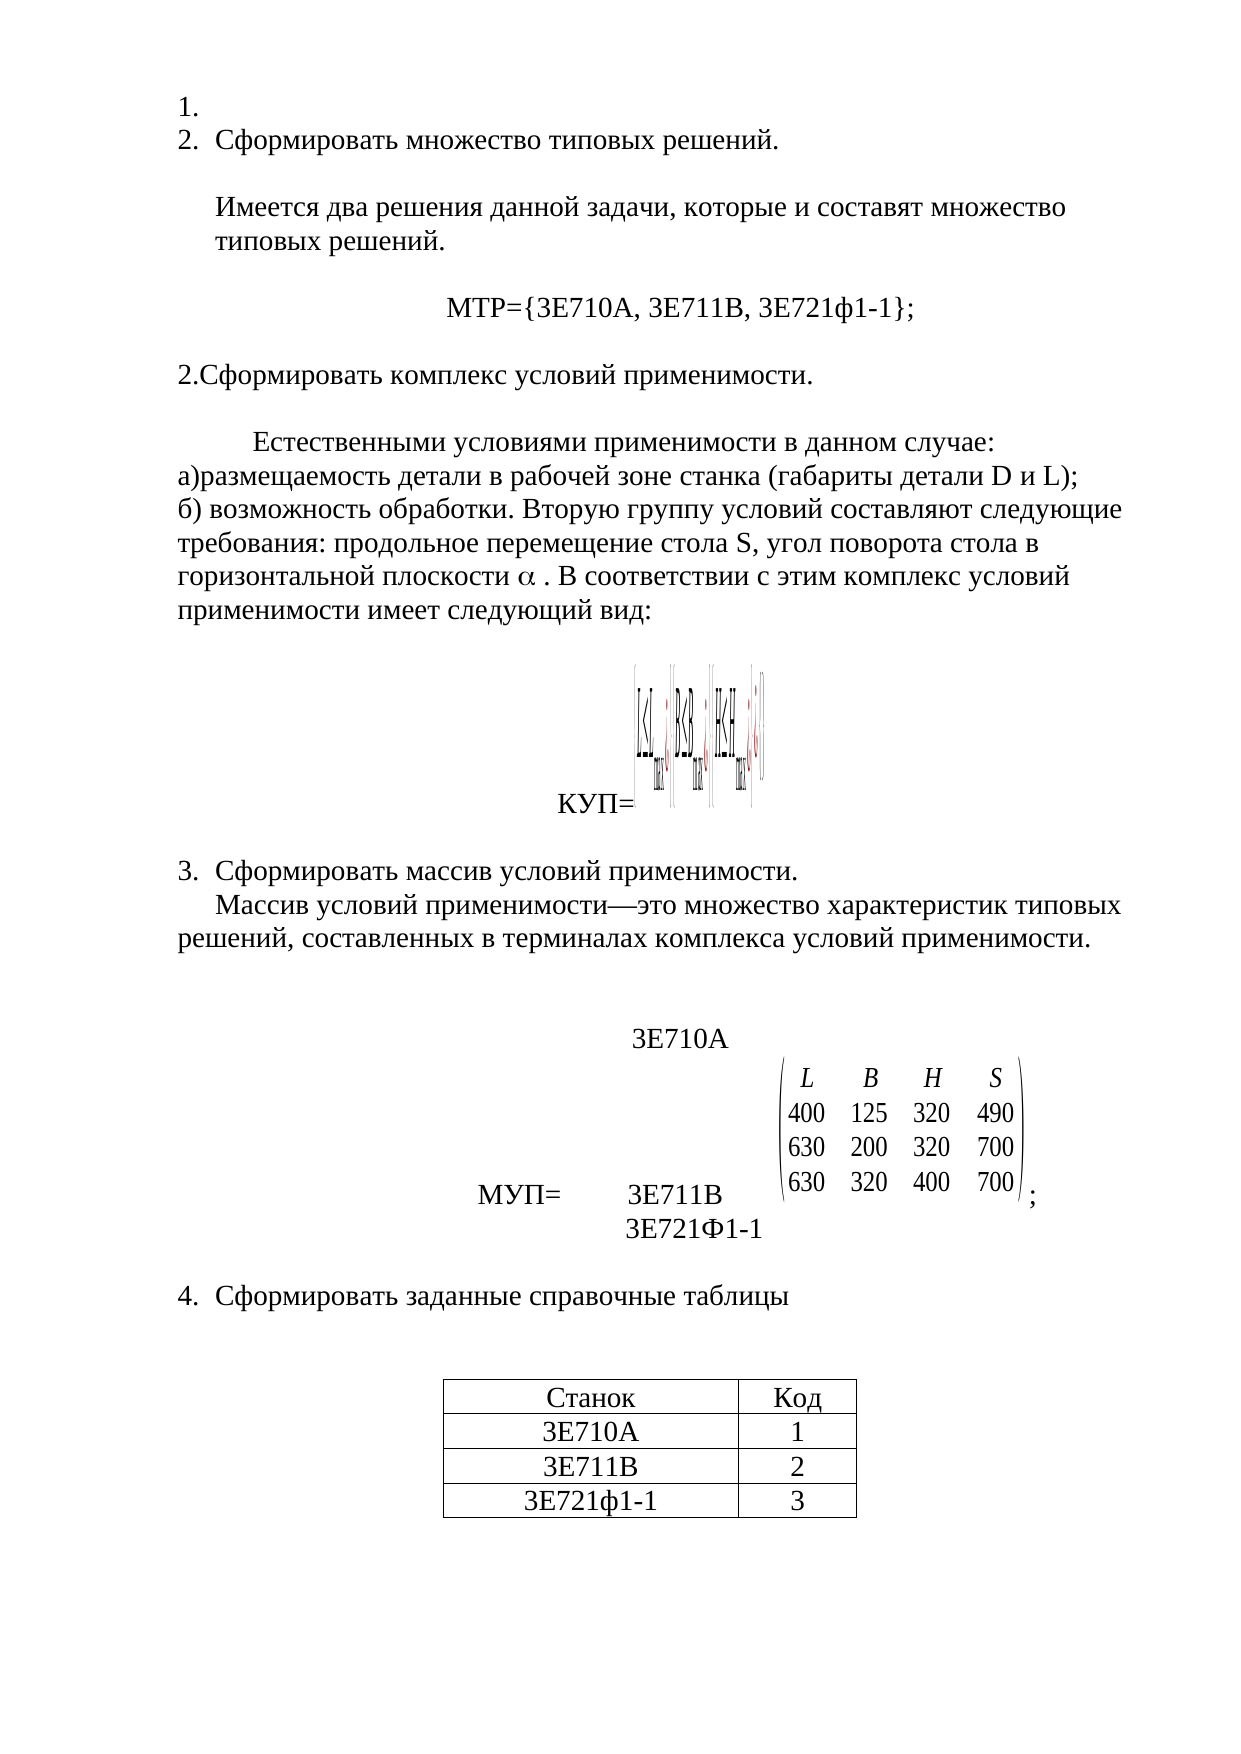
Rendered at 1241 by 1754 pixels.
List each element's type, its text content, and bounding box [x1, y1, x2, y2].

table_cell 2 [739, 1449, 856, 1482]
text Естественными условиями применимости в данном случае: [177, 424, 1146, 458]
text 3Е710А [177, 1021, 1146, 1055]
table_cell 3Е721ф1-1 [444, 1484, 738, 1517]
table_cell 3Е711В [444, 1449, 738, 1482]
list Сформировать множество типовых решений. [177, 122, 1146, 156]
table_header Станок [444, 1380, 738, 1413]
text Имеется два решения данной задачи, которые и составят множество типовых решений. [215, 189, 1146, 256]
list Сформировать заданные справочные таблицы [177, 1278, 1146, 1312]
text б) возможность обработки. Вторую группу условий составляют следующие требования: продольное перемещение стола S, угол поворота стола в горизонтальной плоскости . В соответствии с этим комплекс условий применимости имеет следующий вид: [177, 491, 1146, 625]
table_cell 3Е710А [444, 1414, 738, 1448]
text Массив условий применимости—это множество характеристик типовых решений, составленных в терминалах комплекса условий применимости. [177, 887, 1146, 954]
table_cell 3 [739, 1484, 856, 1517]
text КУП= [177, 659, 1146, 820]
text 2.Сформировать комплекс условий применимости. [177, 357, 1146, 391]
table_cell 1 [739, 1414, 856, 1448]
text МТР={3Е710А, 3Е711В, 3Е721ф1-1}; [215, 290, 1146, 323]
text МУП= 3Е711В ; 3Е721Ф1-1 [402, 1055, 1146, 1244]
text а)размещаемость детали в рабочей зоне станка (габариты детали D и L); [177, 458, 1146, 491]
list Сформировать массив условий применимости. [177, 853, 1146, 887]
table_header Код [739, 1380, 856, 1413]
